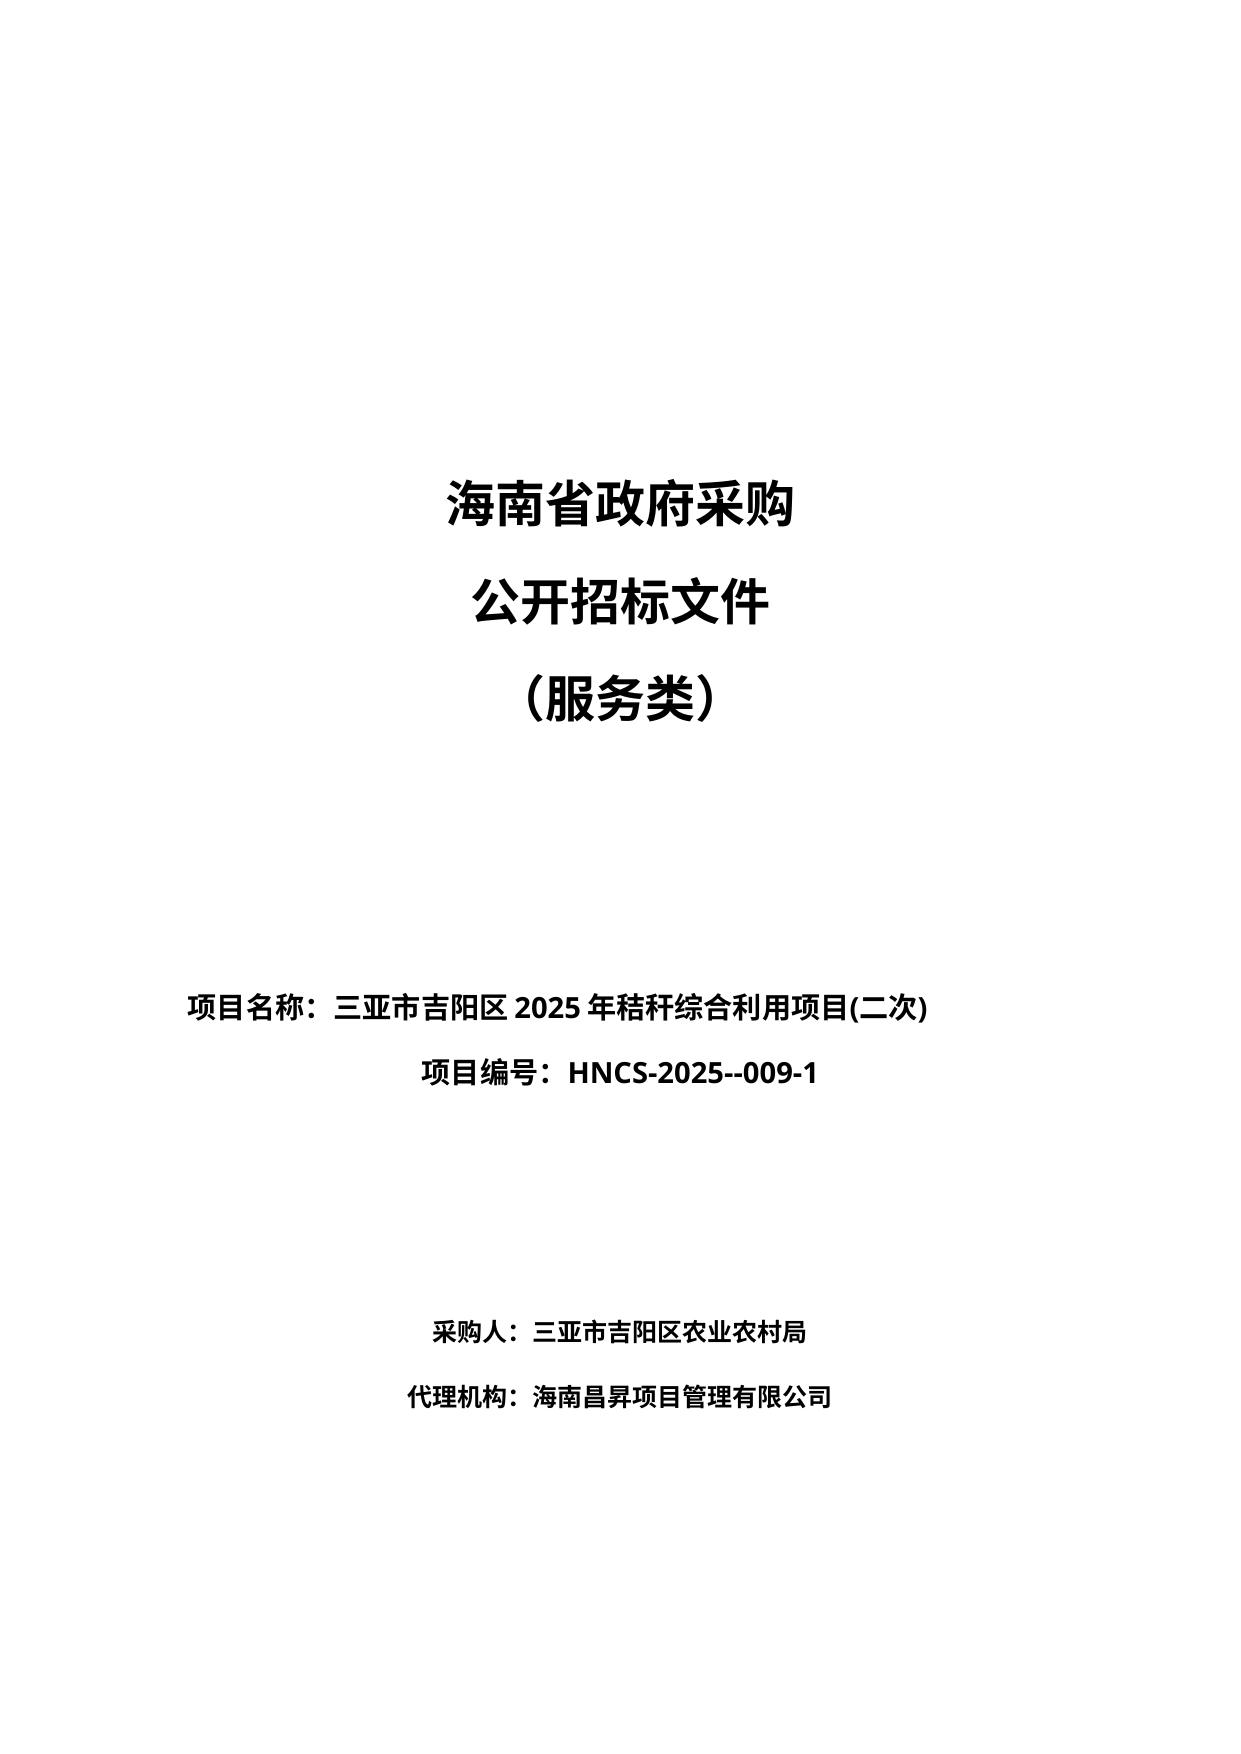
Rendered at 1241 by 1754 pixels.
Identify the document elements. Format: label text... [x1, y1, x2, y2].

text 采购人：三亚市吉阳区农业农村局 [187, 1299, 1053, 1364]
text 海南省政府采购 [187, 454, 1053, 552]
text 项目名称：三亚市吉阳区2025年秸秆综合利用项目(二次) [187, 974, 1053, 1039]
text （服务类） [187, 649, 1053, 747]
text 代理机构：海南昌昇项目管理有限公司 [187, 1364, 1053, 1429]
text 项目编号：HNCS-2025--009-1 [187, 1039, 1053, 1104]
text 公开招标文件 [187, 552, 1053, 649]
